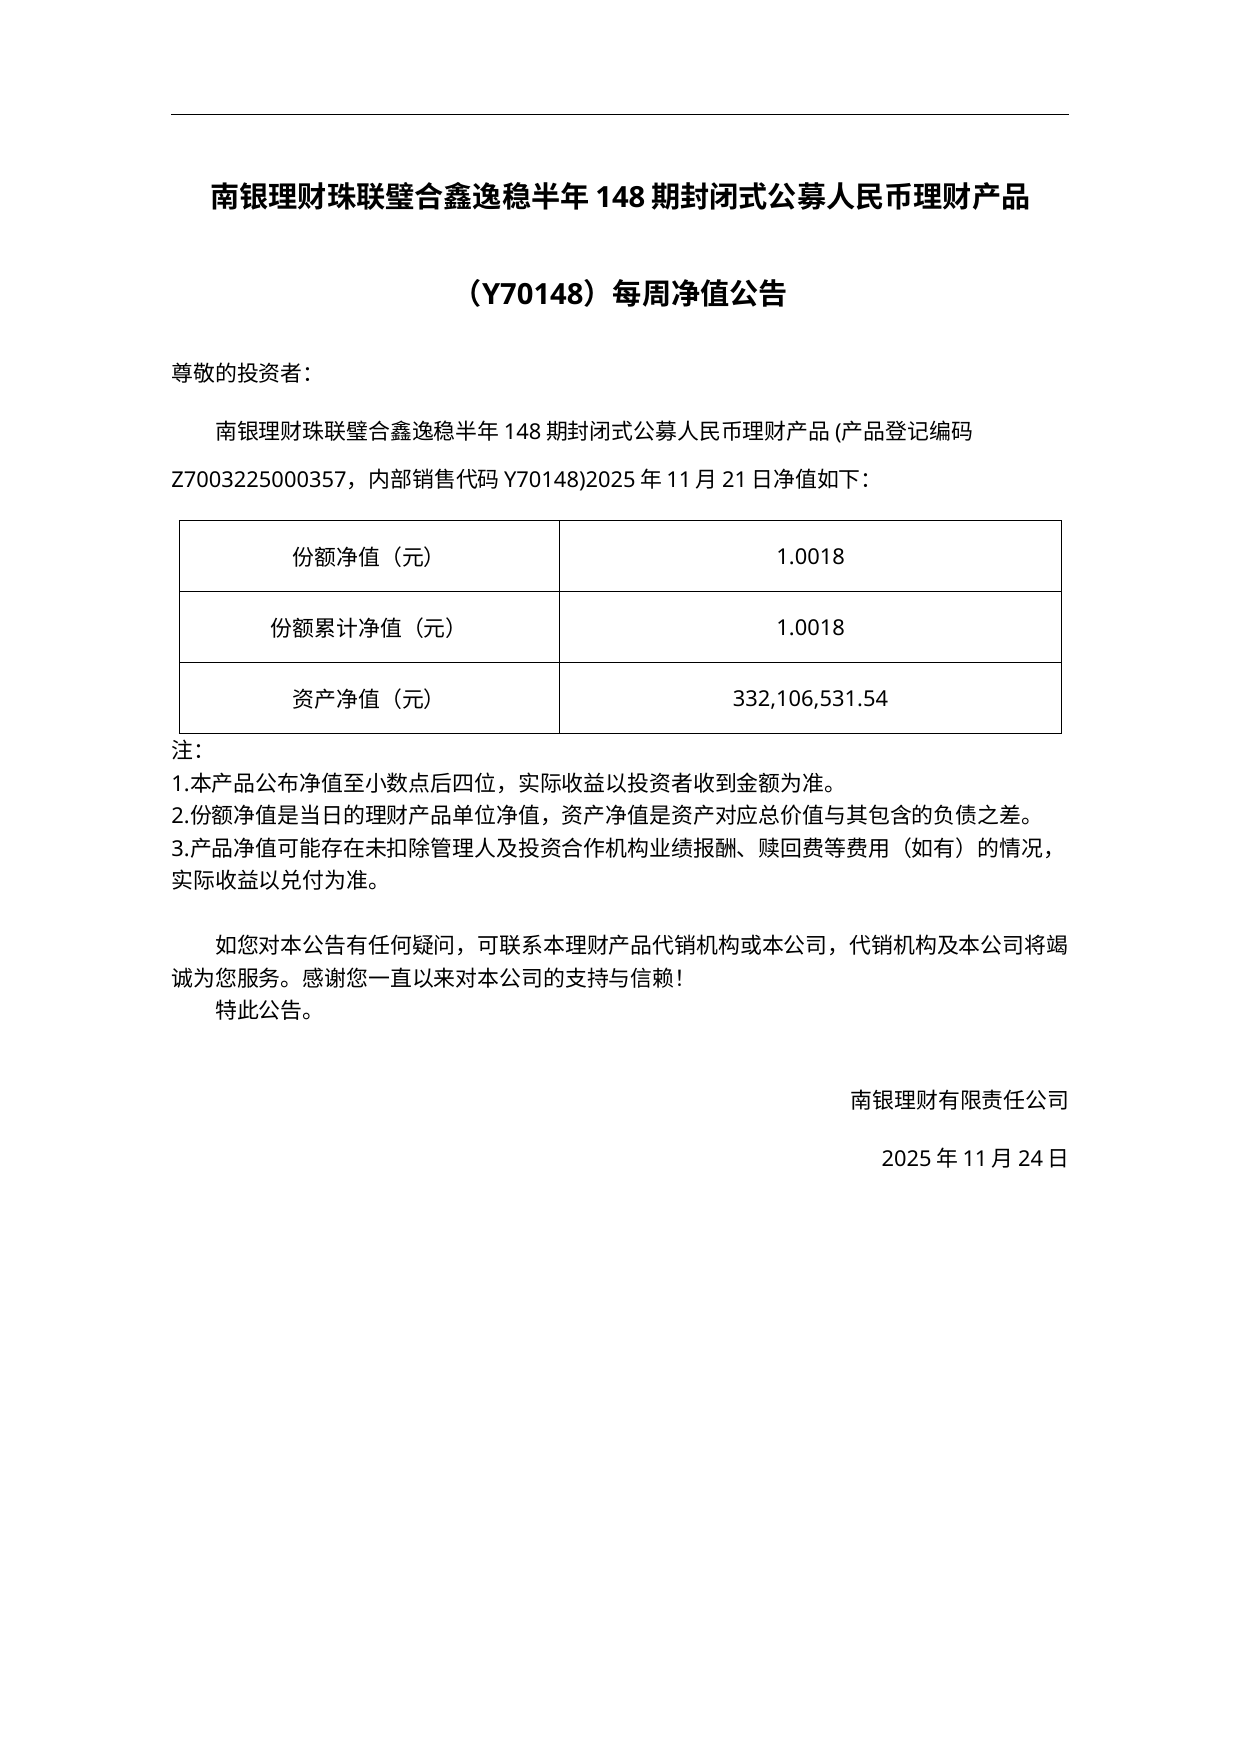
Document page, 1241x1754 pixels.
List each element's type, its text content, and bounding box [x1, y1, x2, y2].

text 3.产品净值可能存在未扣除管理人及投资合作机构业绩报酬、赎回费等费用（如有）的情况，实际收益以兑付为准。 [171, 830, 1069, 895]
text 尊敬的投资者： [171, 355, 1069, 388]
text 2025年11月24日 [171, 1140, 1069, 1173]
table_header 1.0018 [560, 521, 1061, 591]
text 1.本产品公布净值至小数点后四位，实际收益以投资者收到金额为准。 [171, 765, 1069, 798]
text 南银理财有限责任公司 [171, 1082, 1069, 1115]
text 南银理财珠联璧合鑫逸稳半年148期封闭式公募人民币理财产品（Y70148）每周净值公告 [171, 162, 1069, 324]
table_header 份额净值（元） [180, 521, 559, 591]
table_cell 份额累计净值（元） [180, 592, 559, 662]
text 2.份额净值是当日的理财产品单位净值，资产净值是资产对应总价值与其包含的负债之差。 [171, 798, 1069, 830]
text 特此公告。 [171, 993, 1069, 1025]
table_cell 332,106,531.54 [560, 663, 1061, 733]
table_cell 1.0018 [560, 592, 1061, 662]
table_cell 资产净值（元） [180, 663, 559, 733]
text 注： [171, 733, 1069, 765]
text 南银理财珠联璧合鑫逸稳半年148期封闭式公募人民币理财产品 (产品登记编码Z7003225000357，内部销售代码Y70148)2025年11月21日净值如下： [171, 413, 1069, 494]
text 如您对本公告有任何疑问，可联系本理财产品代销机构或本公司，代销机构及本公司将竭诚为您服务。感谢您一直以来对本公司的支持与信赖！ [171, 928, 1069, 993]
